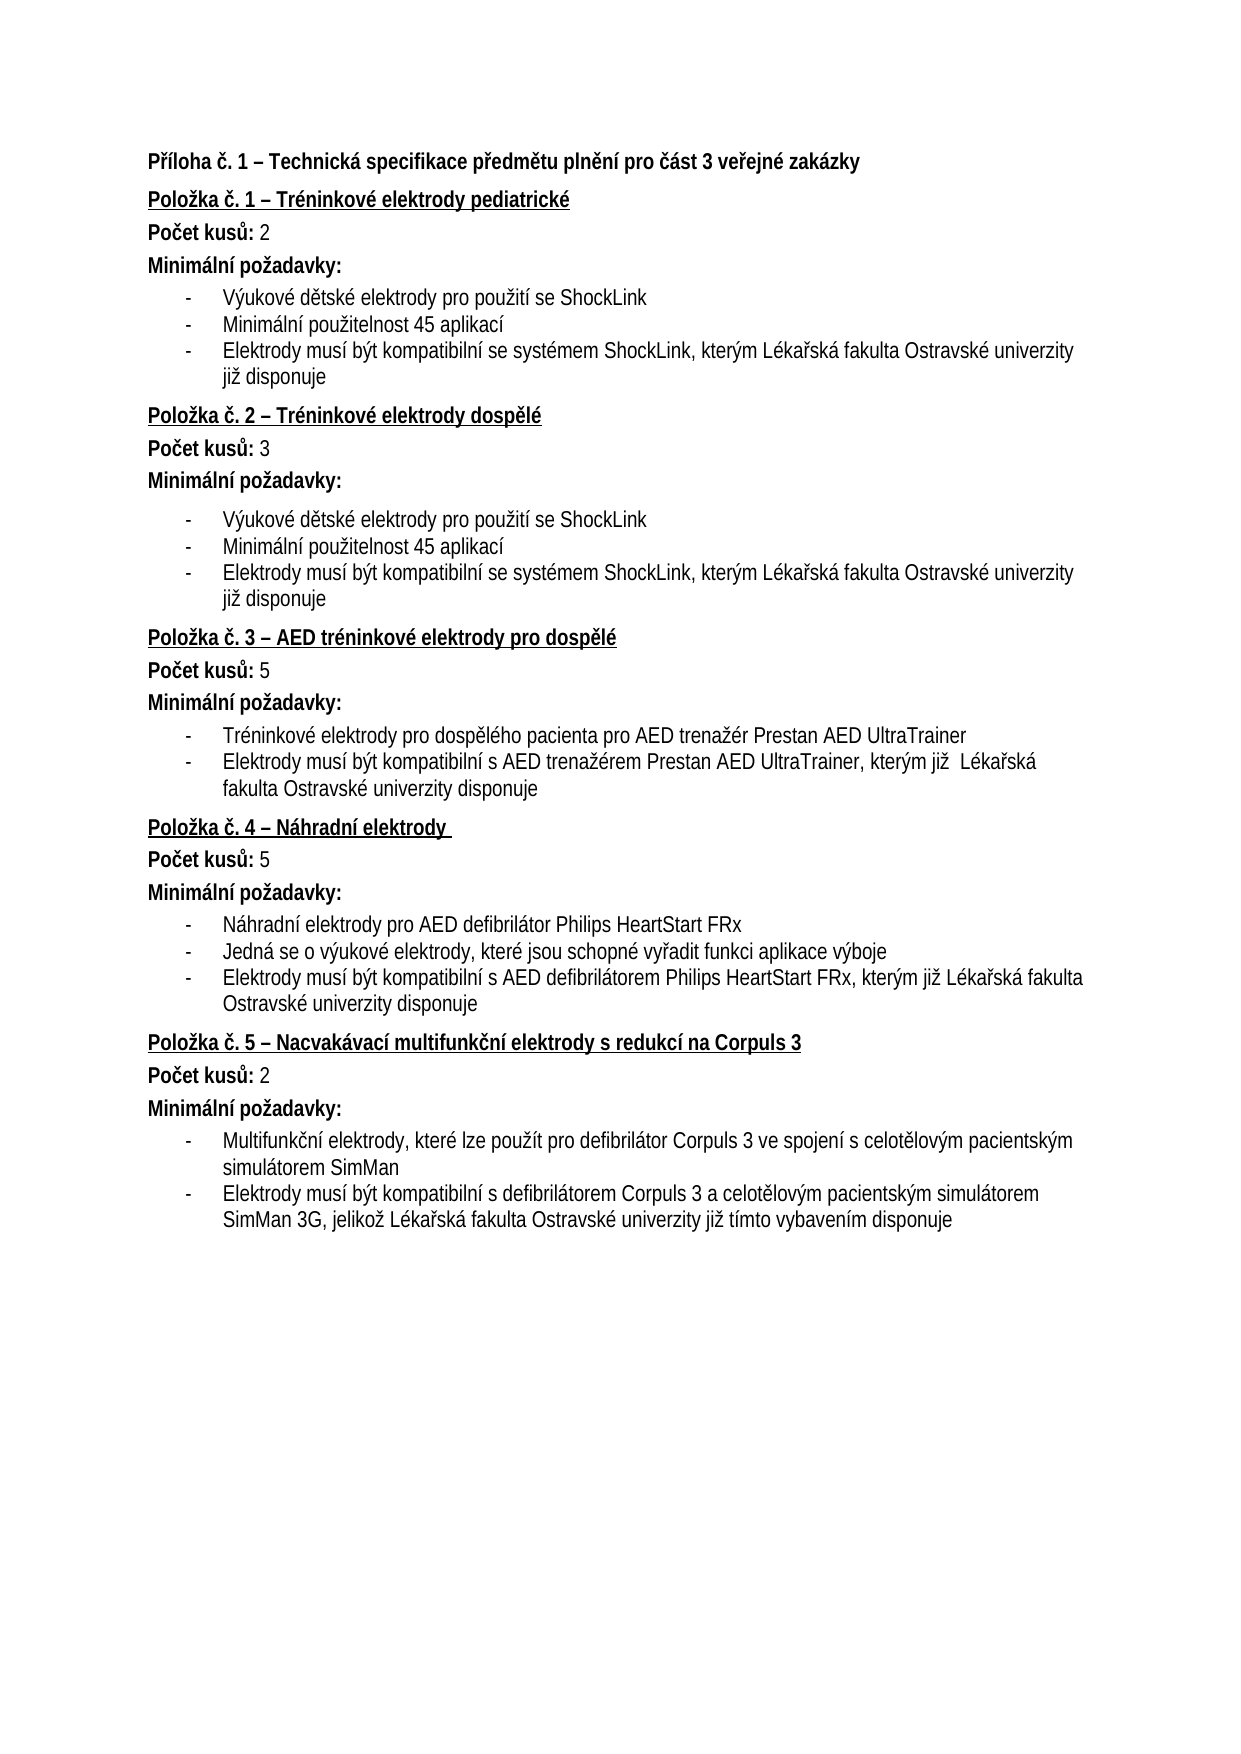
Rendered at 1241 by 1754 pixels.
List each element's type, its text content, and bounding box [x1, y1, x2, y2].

list Minimální použitelnost 45 aplikací [185, 533, 1093, 559]
text Položka č. 5 – Nacvakávací multifunkční elektrody s redukcí na Corpuls 3 [148, 1029, 1093, 1056]
text Počet kusů: 3 [148, 435, 1093, 461]
list Tréninkové elektrody pro dospělého pacienta pro AED trenažér Prestan AED UltraTrainer [185, 722, 1093, 748]
list Elektrody musí být kompatibilní se systémem ShockLink, kterým Lékařská fakulta Ostravské univerzity již disponuje [185, 337, 1093, 390]
list Výukové dětské elektrody pro použití se ShockLink [185, 284, 1093, 311]
list Multifunkční elektrody, které lze použít pro defibrilátor Corpuls 3 ve spojení s celotělovým pacientským simulátorem SimMan [185, 1127, 1093, 1180]
text Minimální požadavky: [148, 1094, 1093, 1121]
list Elektrody musí být kompatibilní s defibrilátorem Corpuls 3 a celotělovým pacientským simulátorem SimMan 3G, jelikož Lékařská fakulta Ostravské univerzity již tímto vybavením disponuje [185, 1180, 1093, 1232]
text Počet kusů: 5 [148, 846, 1093, 872]
text Minimální požadavky: [148, 879, 1093, 905]
list Jedná se o výukové elektrody, které jsou schopné vyřadit funkci aplikace výboje [185, 938, 1093, 964]
list Elektrody musí být kompatibilní s AED defibrilátorem Philips HeartStart FRx, kterým již Lékařská fakulta Ostravské univerzity disponuje [185, 964, 1093, 1017]
list Elektrody musí být kompatibilní s AED trenažérem Prestan AED UltraTrainer, kterým již Lékařská fakulta Ostravské univerzity disponuje [185, 748, 1093, 801]
list Elektrody musí být kompatibilní se systémem ShockLink, kterým Lékařská fakulta Ostravské univerzity již disponuje [185, 559, 1093, 612]
text Položka č. 1 – Tréninkové elektrody pediatrické [148, 186, 1093, 213]
text Položka č. 4 – Náhradní elektrody [148, 813, 1093, 840]
list Náhradní elektrody pro AED defibrilátor Philips HeartStart FRx [185, 911, 1093, 938]
text Příloha č. 1 – Technická specifikace předmětu plnění pro část 3 veřejné zakázky [148, 148, 1093, 174]
text Minimální požadavky: [148, 467, 1093, 494]
text Minimální požadavky: [148, 689, 1093, 716]
text Počet kusů: 2 [148, 1062, 1093, 1088]
text Počet kusů: 2 [148, 219, 1093, 245]
text Počet kusů: 5 [148, 657, 1093, 683]
list Minimální použitelnost 45 aplikací [185, 311, 1093, 337]
list Výukové dětské elektrody pro použití se ShockLink [185, 506, 1093, 533]
text Položka č. 2 – Tréninkové elektrody dospělé [148, 402, 1093, 428]
text Položka č. 3 – AED tréninkové elektrody pro dospělé [148, 624, 1093, 651]
text Minimální požadavky: [148, 252, 1093, 278]
